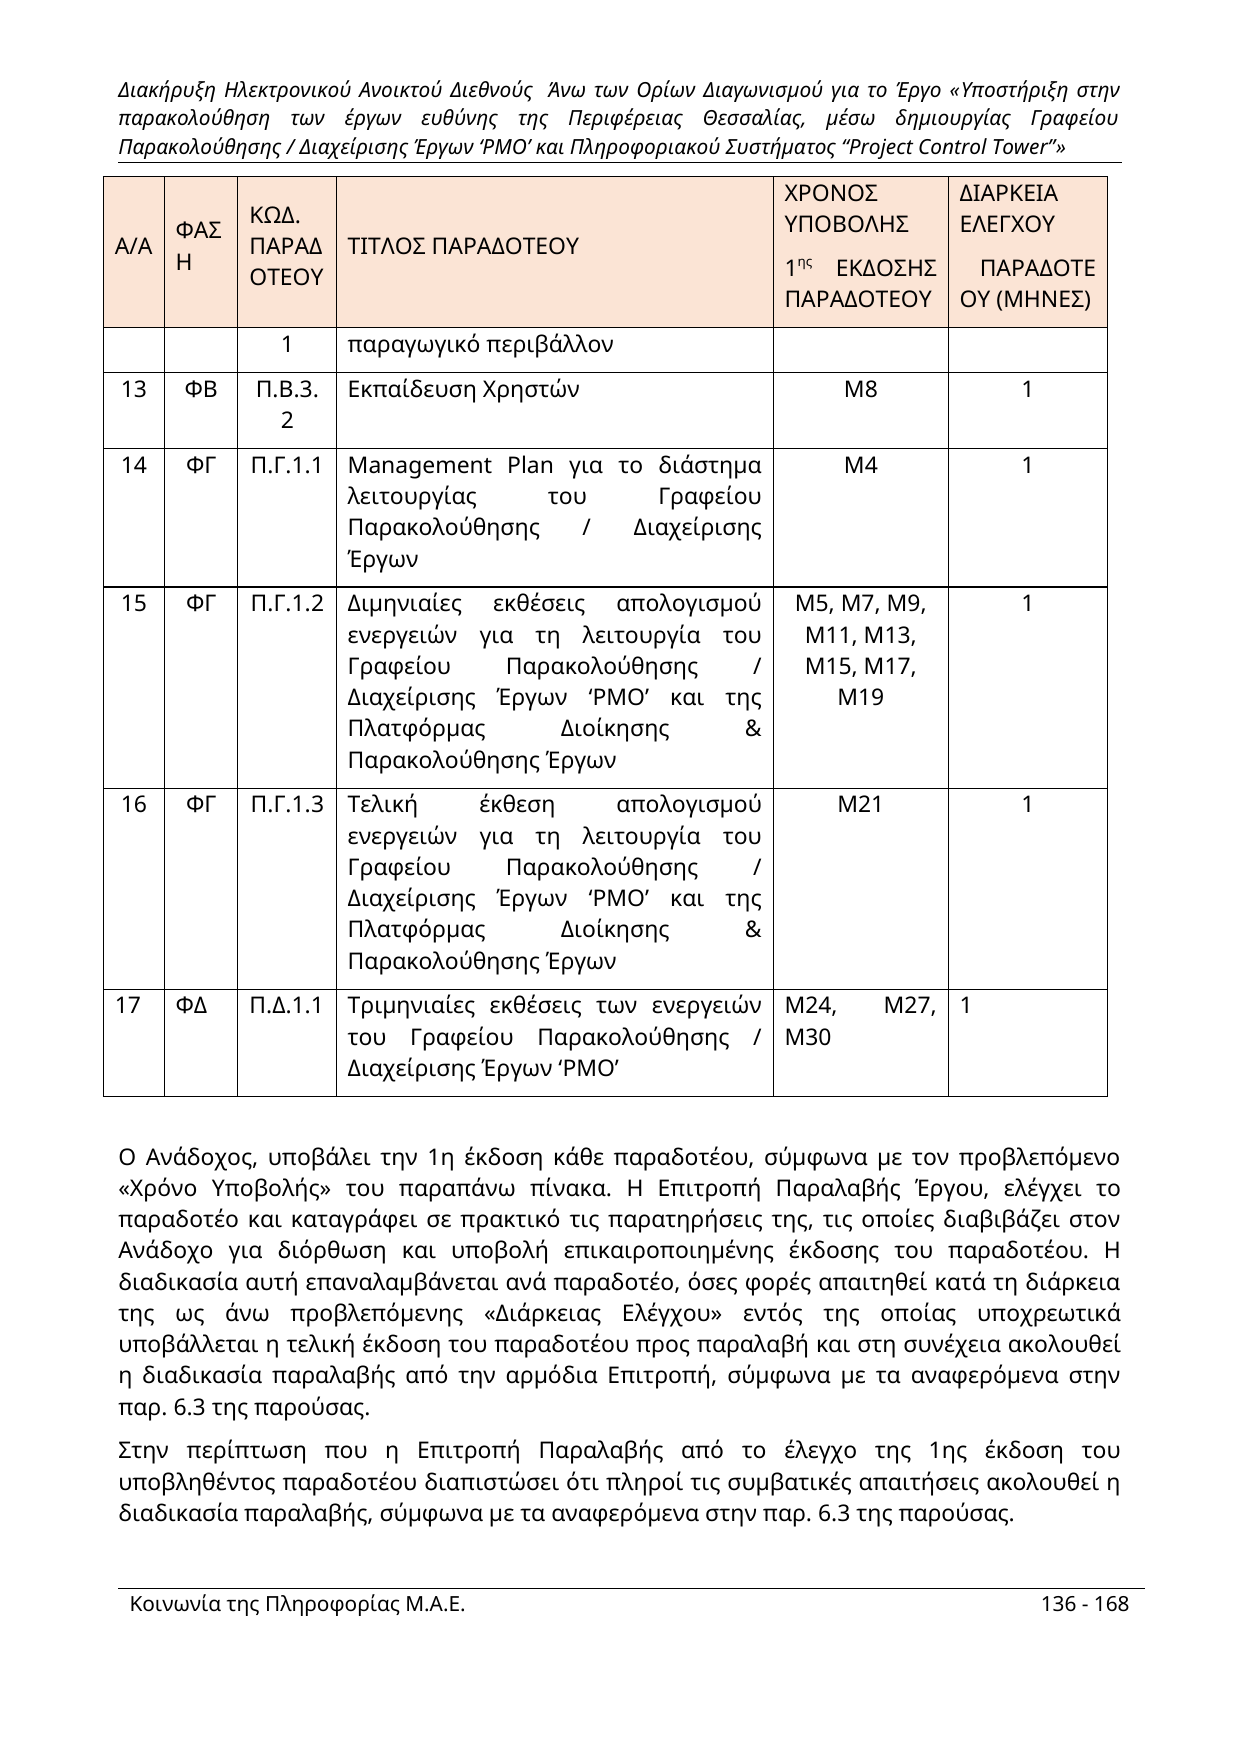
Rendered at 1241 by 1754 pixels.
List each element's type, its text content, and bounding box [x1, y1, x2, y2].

text Στην περίπτωση που η Επιτροπή Παραλαβής από το έλεγχο της 1ης έκδοση του υποβληθέντος παραδοτέου διαπιστώσει ότι πληροί τις συμβατικές απαιτήσεις ακολουθεί η διαδικασία παραλαβής, σύμφωνα με τα αναφερόμενα στην παρ. ‎‎‎6.3 της παρούσας. [118, 1434, 1122, 1528]
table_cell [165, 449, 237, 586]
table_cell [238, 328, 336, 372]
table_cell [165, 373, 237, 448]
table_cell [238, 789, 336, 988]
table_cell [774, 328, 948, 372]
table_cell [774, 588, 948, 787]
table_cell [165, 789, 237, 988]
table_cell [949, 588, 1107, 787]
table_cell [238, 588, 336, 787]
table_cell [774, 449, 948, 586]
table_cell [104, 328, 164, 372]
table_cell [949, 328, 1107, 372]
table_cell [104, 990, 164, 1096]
text Ο Ανάδοχος, υποβάλει την 1η έκδοση κάθε παραδοτέου, σύμφωνα με τον προβλεπόμενο «Χρόνο Υποβολής» του παραπάνω πίνακα. Η Επιτροπή Παραλαβής Έργου, ελέγχει το παραδοτέο και καταγράφει σε πρακτικό τις παρατηρήσεις της, τις οποίες διαβιβάζει στον Ανάδοχο για διόρθωση και υποβολή επικαιροποιημένης έκδοσης του παραδοτέου. Η διαδικασία αυτή επαναλαμβάνεται ανά παραδοτέο, όσες φορές απαιτηθεί κατά τη διάρκεια της ως άνω προβλεπόμενης «Διάρκειας Ελέγχου» εντός της οποίας υποχρεωτικά υποβάλλεται η τελική έκδοση του παραδοτέου προς παραλαβή και στη συνέχεια ακολουθεί η διαδικασία παραλαβής από την αρμόδια Επιτροπή, σύμφωνα με τα αναφερόμενα στην παρ. ‎‎6.3 της παρούσας. [118, 1141, 1122, 1422]
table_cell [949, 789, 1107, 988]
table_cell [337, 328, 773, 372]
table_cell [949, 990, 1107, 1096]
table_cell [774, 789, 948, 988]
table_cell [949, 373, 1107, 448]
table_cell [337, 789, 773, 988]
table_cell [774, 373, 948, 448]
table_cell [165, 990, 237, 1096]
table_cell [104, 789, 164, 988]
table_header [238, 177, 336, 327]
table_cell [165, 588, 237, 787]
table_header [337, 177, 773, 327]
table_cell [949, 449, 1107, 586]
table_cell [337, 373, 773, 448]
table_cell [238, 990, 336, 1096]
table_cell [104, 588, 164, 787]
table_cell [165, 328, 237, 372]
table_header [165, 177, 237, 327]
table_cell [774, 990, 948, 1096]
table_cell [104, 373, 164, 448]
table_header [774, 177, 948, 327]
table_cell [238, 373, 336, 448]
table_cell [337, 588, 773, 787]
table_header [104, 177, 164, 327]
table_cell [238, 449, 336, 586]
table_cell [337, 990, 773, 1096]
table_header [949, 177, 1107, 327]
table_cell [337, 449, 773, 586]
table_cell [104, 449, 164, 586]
